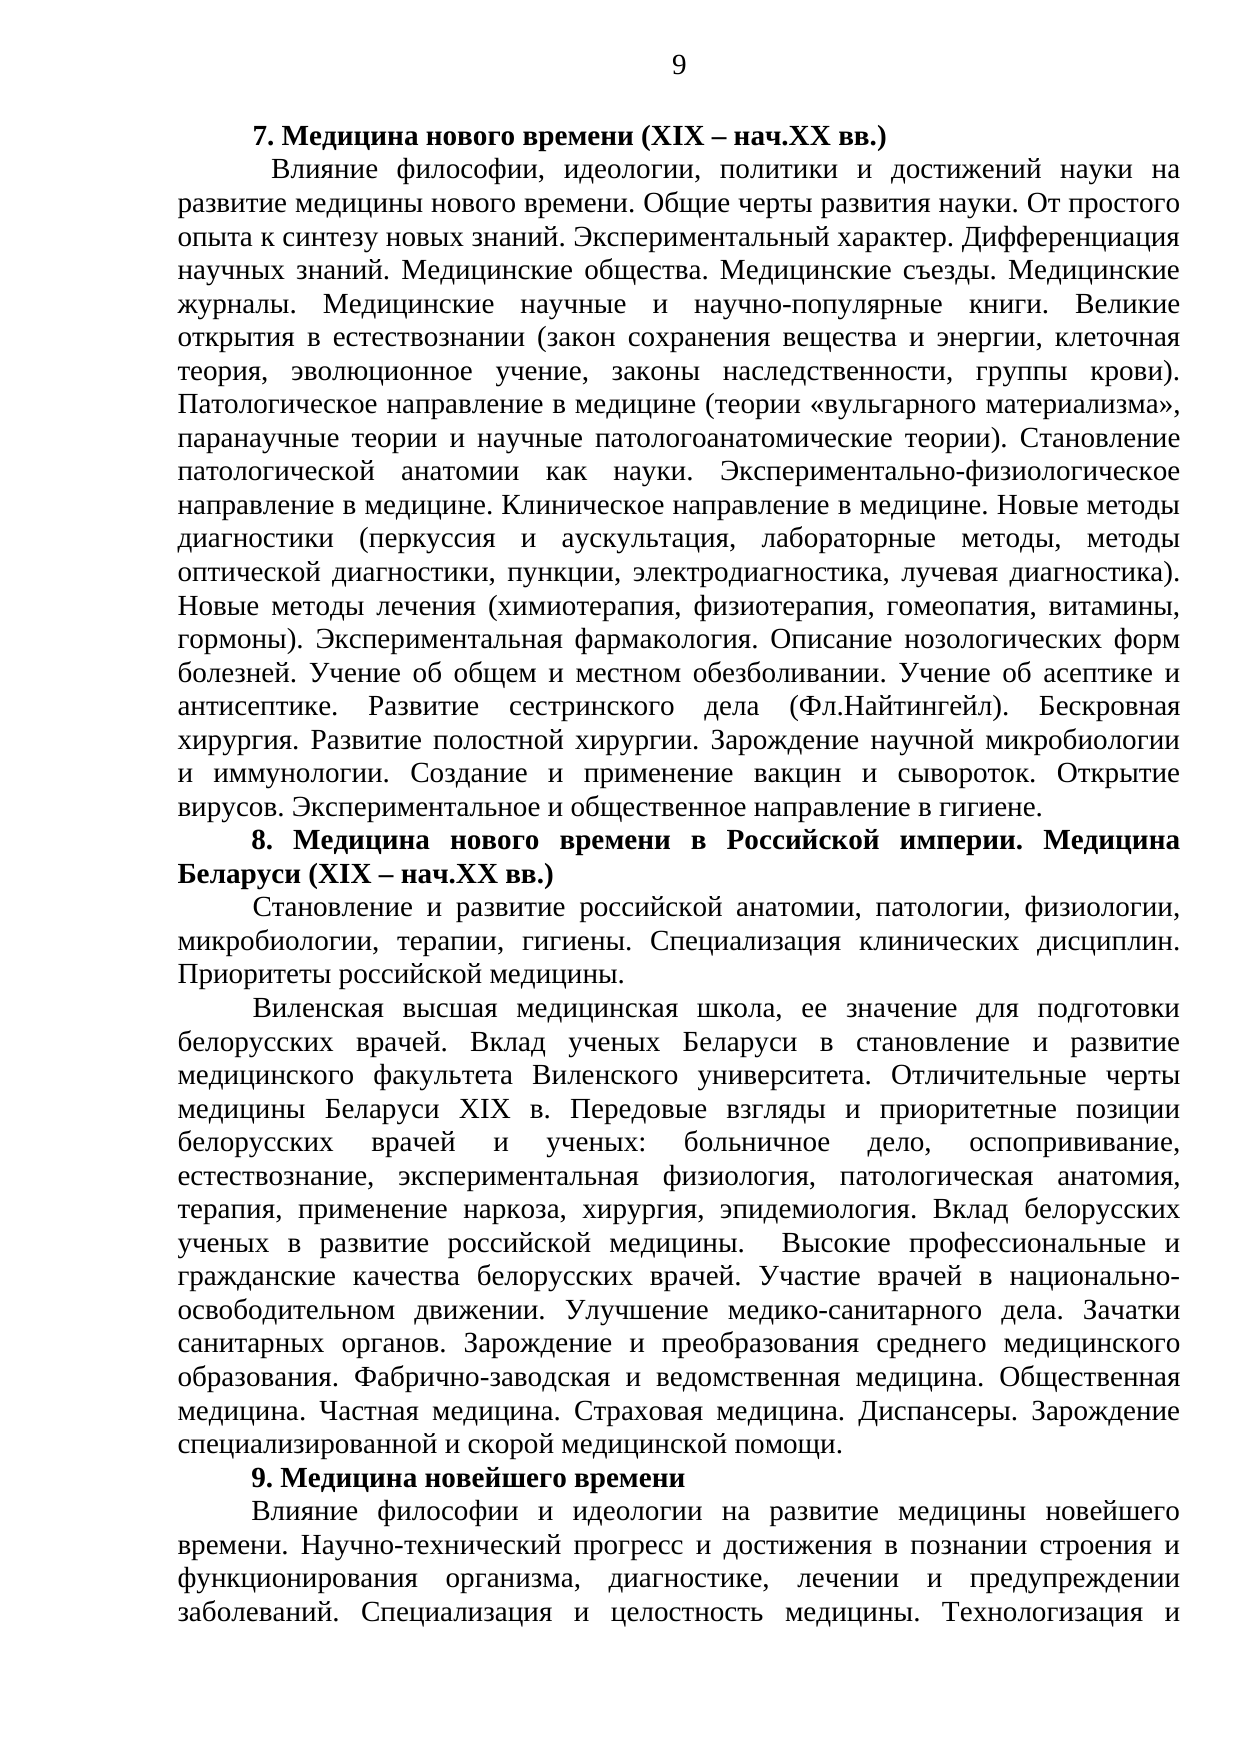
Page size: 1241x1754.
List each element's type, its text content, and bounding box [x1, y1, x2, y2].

text Виленская высшая медицинская школа, ее значение для подготовки белорусских врачей. Вклад ученых Беларуси в становление и развитие медицинского факультета Виленского университета. Отличительные черты медицины Беларуси ХIХ в. Передовые взгляды и приоритетные позиции белорусских врачей и ученых: больничное дело, оспопрививание, естествознание, экспериментальная физиология, патологическая анатомия, терапия, применение наркоза, хирургия, эпидемиология. Вклад белорусских ученых в развитие российской медицины. Высокие профессиональные и гражданские качества белорусских врачей. Участие врачей в национально-освободительном движении. Улучшение медико-санитарного дела. Зачатки санитарных органов. Зарождение и преобразования среднего медицинского образования. Фабрично-заводская и ведомственная медицина. Общественная медицина. Частная медицина. Страховая медицина. Диспансеры. Зарождение специализированной и скорой медицинской помощи. [177, 990, 1181, 1460]
text Влияние философии, идеологии, политики и достижений науки на развитие медицины нового времени. Общие черты развития науки. От простого опыта к синтезу новых знаний. Экспериментальный характер. Дифференциация научных знаний. Медицинские общества. Медицинские съезды. Медицинские журналы. Медицинские научные и научно-популярные книги. Великие открытия в естествознании (закон сохранения вещества и энергии, клеточная теория, эволюционное учение, законы наследственности, группы крови). Патологическое направление в медицине (теории «вульгарного материализма», паранаучные теории и научные патологоанатомические теории). Становление патологической анатомии как науки. Экспериментально-физиологическое направление в медицине. Клиническое направление в медицине. Новые методы диагностики (перкуссия и аускультация, лабораторные методы, методы оптической диагностики, пункции, электродиагностика, лучевая диагностика). Новые методы лечения (химиотерапия, физиотерапия, гомеопатия, витамины, гормоны). Экспериментальная фармакология. Описание нозологических форм болезней. Учение об общем и местном обезболивании. Учение об асептике и антисептике. Развитие сестринского дела (Фл.Найтингейл). Бескровная хирургия. Развитие полостной хирургии. Зарождение научной микробиологии и иммунологии. Создание и применение вакцин и сывороток. Открытие вирусов. Экспериментальное и общественное направление в гигиене. [177, 152, 1181, 822]
text Становление и развитие российской анатомии, патологии, физиологии, микробиологии, терапии, гигиены. Специализация клинических дисциплин. Приоритеты российской медицины. [177, 889, 1181, 990]
text 7. Медицина нового времени (ХIХ – нач.ХХ вв.) [177, 118, 1181, 152]
text 9. Медицина новейшего времени [207, 1460, 1181, 1493]
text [177, 1493, 1181, 1627]
text 8. Медицина нового времени в Российской империи. Медицина Беларуси (ХIХ – нач.ХХ вв.) [177, 822, 1181, 889]
